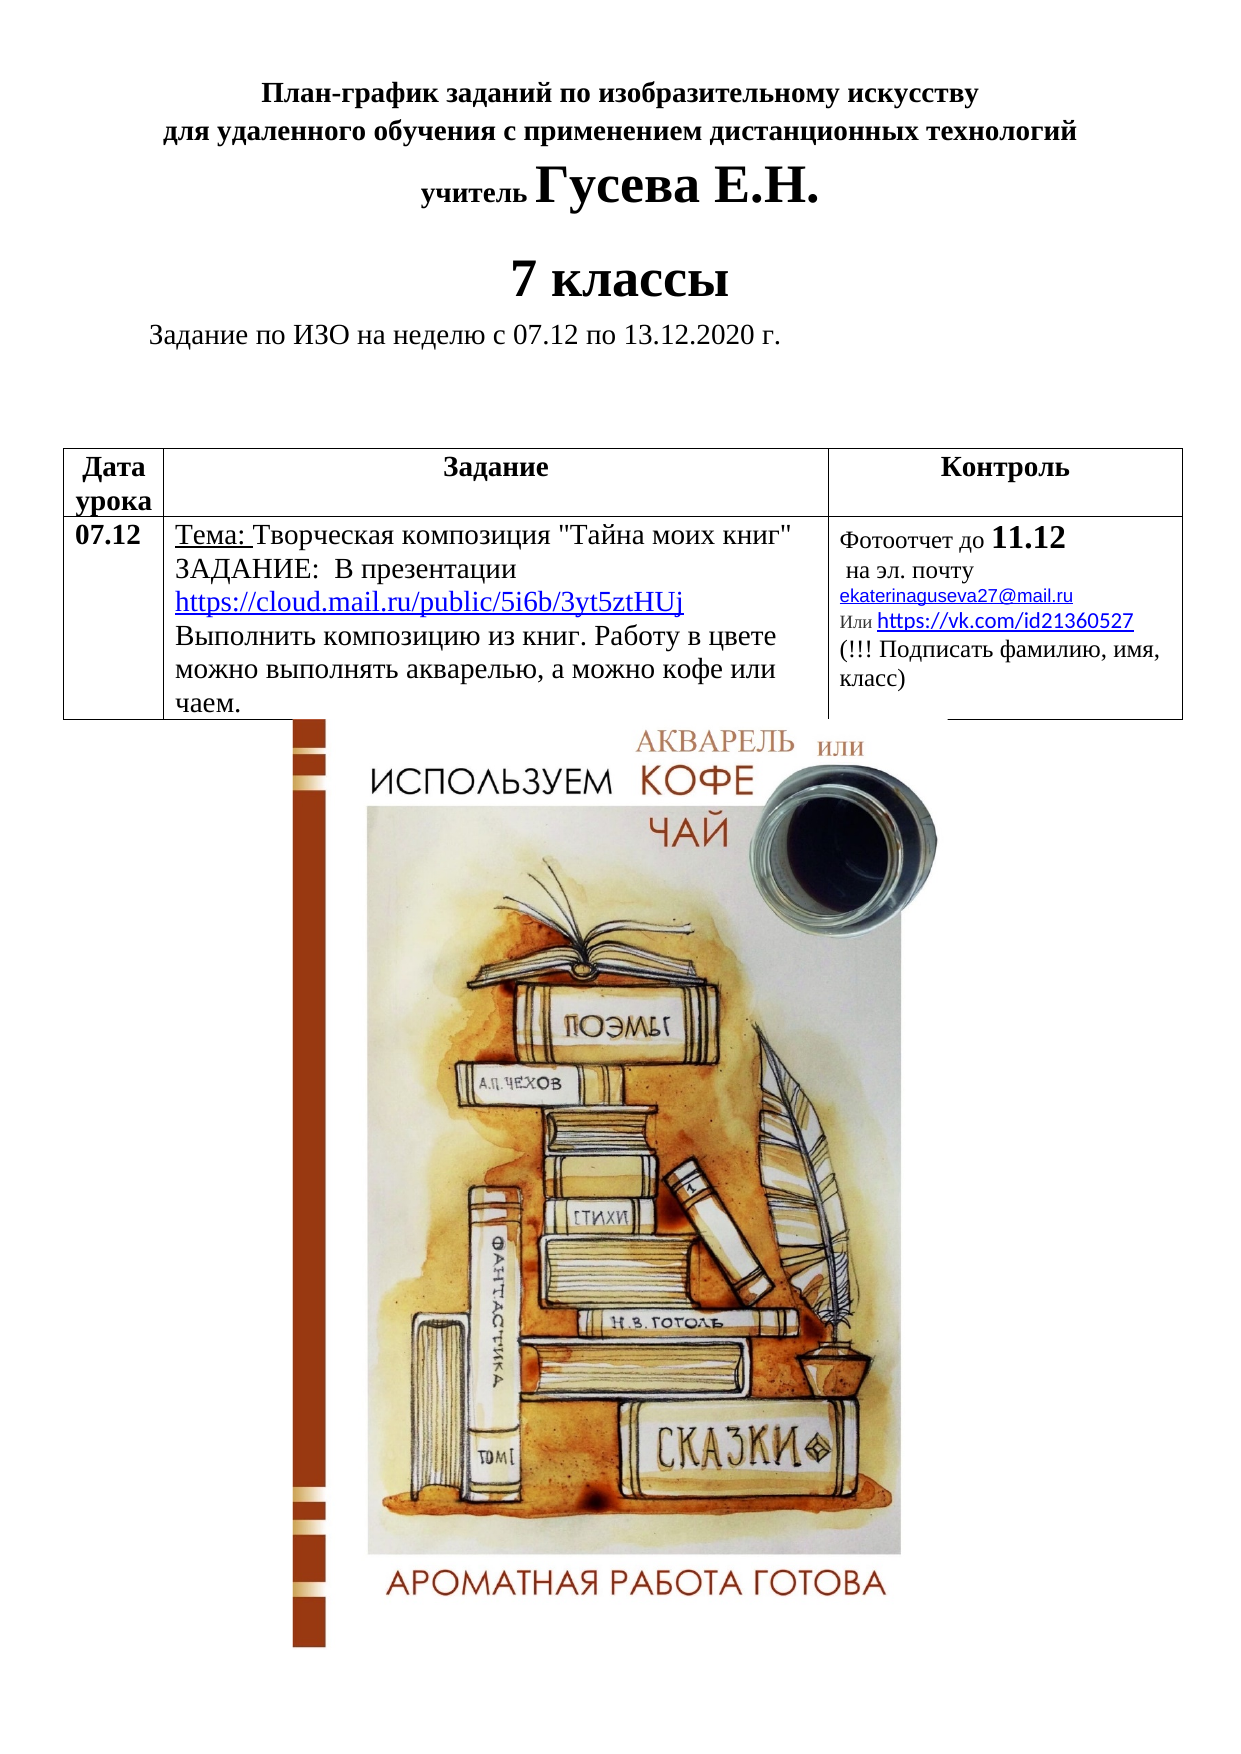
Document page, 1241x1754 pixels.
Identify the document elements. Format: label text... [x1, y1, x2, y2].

picture [292, 719, 948, 1650]
table_header Задание [164, 449, 828, 516]
table_cell Тема: Творческая композиция "Тайна моих книг" ЗАДАНИЕ: В презентации https://cloud.mail.ru/public/5i6b/3yt5ztHUj Выполнить композицию из книг. Работу в цвете можно выполнять акварелью, а можно кофе или чаем. [164, 517, 828, 718]
text для удаленного обучения с применением дистанционных технологий [75, 113, 1165, 147]
text учитель Гусева Е.Н. [75, 152, 1165, 214]
table_cell 07.12 [64, 517, 163, 718]
table_cell Фотоотчет до 11.12 на эл. почту ekaterinaguseva27@mail.ru Или https://vk.com/id21360527 (!!! Подписать фамилию, имя, класс) [829, 517, 1182, 718]
text План-график заданий по изобразительному искусству [75, 75, 1165, 108]
text 7 классы [75, 246, 1165, 308]
text Задание по ИЗО на неделю с 07.12 по 13.12.2020 г. [75, 317, 1165, 351]
table_header Контроль [829, 449, 1182, 516]
table_header Дата урока [64, 449, 163, 516]
